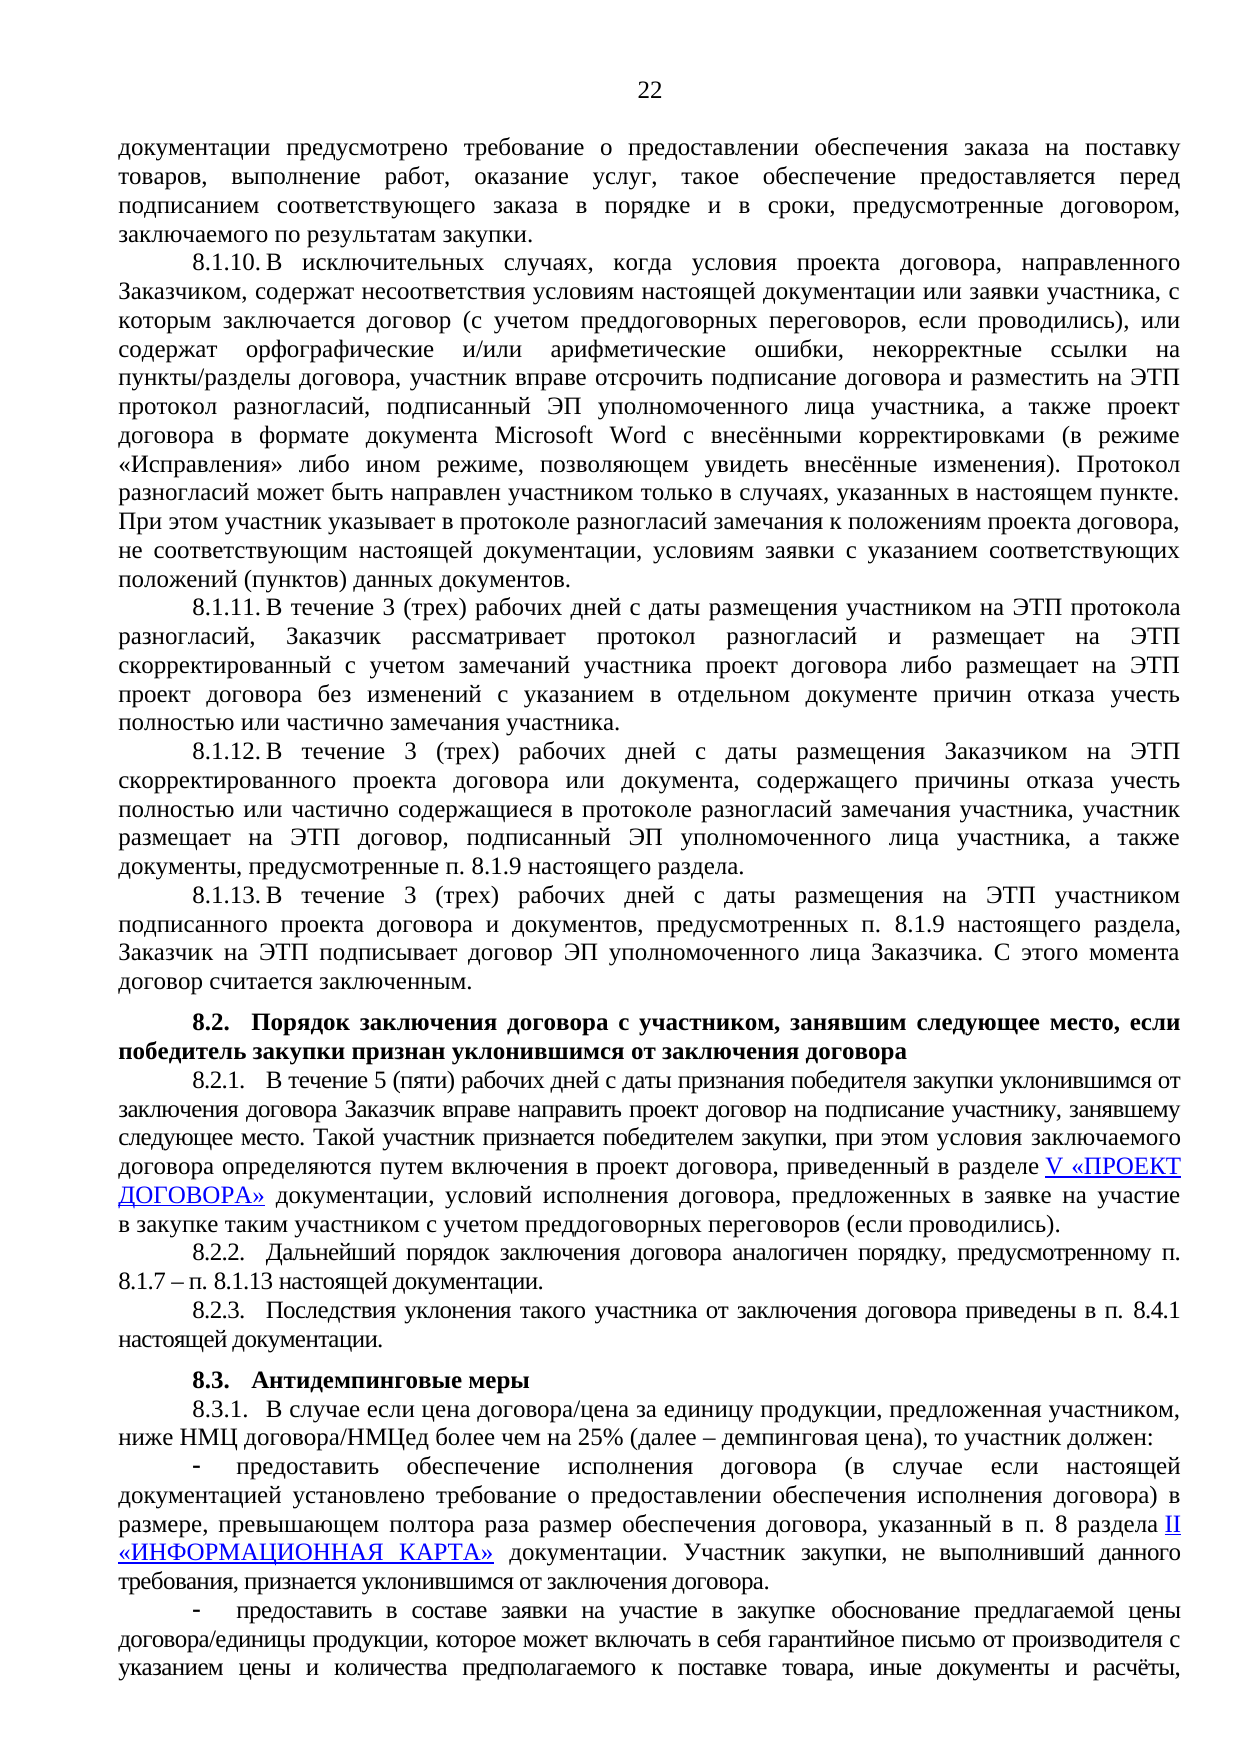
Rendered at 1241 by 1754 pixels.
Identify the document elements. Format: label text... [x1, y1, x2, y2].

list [118, 1595, 1181, 1681]
list В случае если цена договора/цена за единицу продукции, предложенная участником, ниже НМЦ договора/НМЦед более чем на 25% (далее – демпинговая цена), то участник должен: [118, 1394, 1181, 1451]
list Порядок заключения договора с участником, занявшим следующее место, если победитель закупки признан уклонившимся от заключения договора [118, 1007, 1181, 1065]
list В течение 3 (трех) рабочих дней с даты размещения Заказчиком на ЭТП скорректированного проекта договора или документа, содержащего причины отказа учесть полностью или частично содержащиеся в протоколе разногласий замечания участника, участник размещает на ЭТП договор, подписанный ЭП уполномоченного лица участника, а также документы, предусмотренные п. 8.1.9 настоящего раздела. [118, 736, 1181, 880]
list Антидемпинговые меры [118, 1365, 1181, 1394]
list В течение 3 (трех) рабочих дней с даты размещения на ЭТП участником подписанного проекта договора и документов, предусмотренных п. 8.1.9 настоящего раздела, Заказчик на ЭТП подписывает договор ЭП уполномоченного лица Заказчика. С этого момента договор считается заключенным. [118, 880, 1181, 995]
list предоставить обеспечение исполнения договора (в случае если настоящей документацией установлено требование о предоставлении обеспечения исполнения договора) в размере, превышающем полтора раза размер обеспечения договора, указанный в п. 8 раздела II «ИНФОРМАЦИОННАЯ КАРТА» документации. Участник закупки, не выполнивший данного требования, признается уклонившимся от заключения договора. [118, 1451, 1181, 1595]
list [118, 132, 1181, 247]
list Дальнейший порядок заключения договора аналогичен порядку, предусмотренному п. 8.1.7 – п. 8.1.13 настоящей документации. [118, 1237, 1181, 1295]
list В течение 5 (пяти) рабочих дней с даты признания победителя закупки уклонившимся от заключения договора Заказчик вправе направить проект договор на подписание участнику, занявшему следующее место. Такой участник признается победителем закупки, при этом условия заключаемого договора определяются путем включения в проект договора, приведенный в разделе V «ПРОЕКТ ДОГОВОРА» документации, условий исполнения договора, предложенных в заявке на участие в закупке таким участником с учетом преддоговорных переговоров (если проводились). [118, 1065, 1181, 1237]
list Последствия уклонения такого участника от заключения договора приведены в п. 8.4.1 настоящей документации. [118, 1295, 1181, 1352]
list В исключительных случаях, когда условия проекта договора, направленного Заказчиком, содержат несоответствия условиям настоящей документации или заявки участника, с которым заключается договор (с учетом преддоговорных переговоров, если проводились), или содержат орфографические и/или арифметические ошибки, некорректные ссылки на пункты/разделы договора, участник вправе отсрочить подписание договора и разместить на ЭТП протокол разногласий, подписанный ЭП уполномоченного лица участника, а также проект договора в формате документа Microsoft Word с внесёнными корректировками (в режиме «Исправления» либо ином режиме, позволяющем увидеть внесённые изменения). Протокол разногласий может быть направлен участником только в случаях, указанных в настоящем пункте. При этом участник указывает в протоколе разногласий замечания к положениям проекта договора, не соответствующим настоящей документации, условиям заявки с указанием соответствующих положений (пунктов) данных документов. [118, 247, 1181, 592]
list В течение 3 (трех) рабочих дней с даты размещения участником на ЭТП протокола разногласий, Заказчик рассматривает протокол разногласий и размещает на ЭТП скорректированный с учетом замечаний участника проект договора либо размещает на ЭТП проект договора без изменений с указанием в отдельном документе причин отказа учесть полностью или частично замечания участника. [118, 592, 1181, 736]
